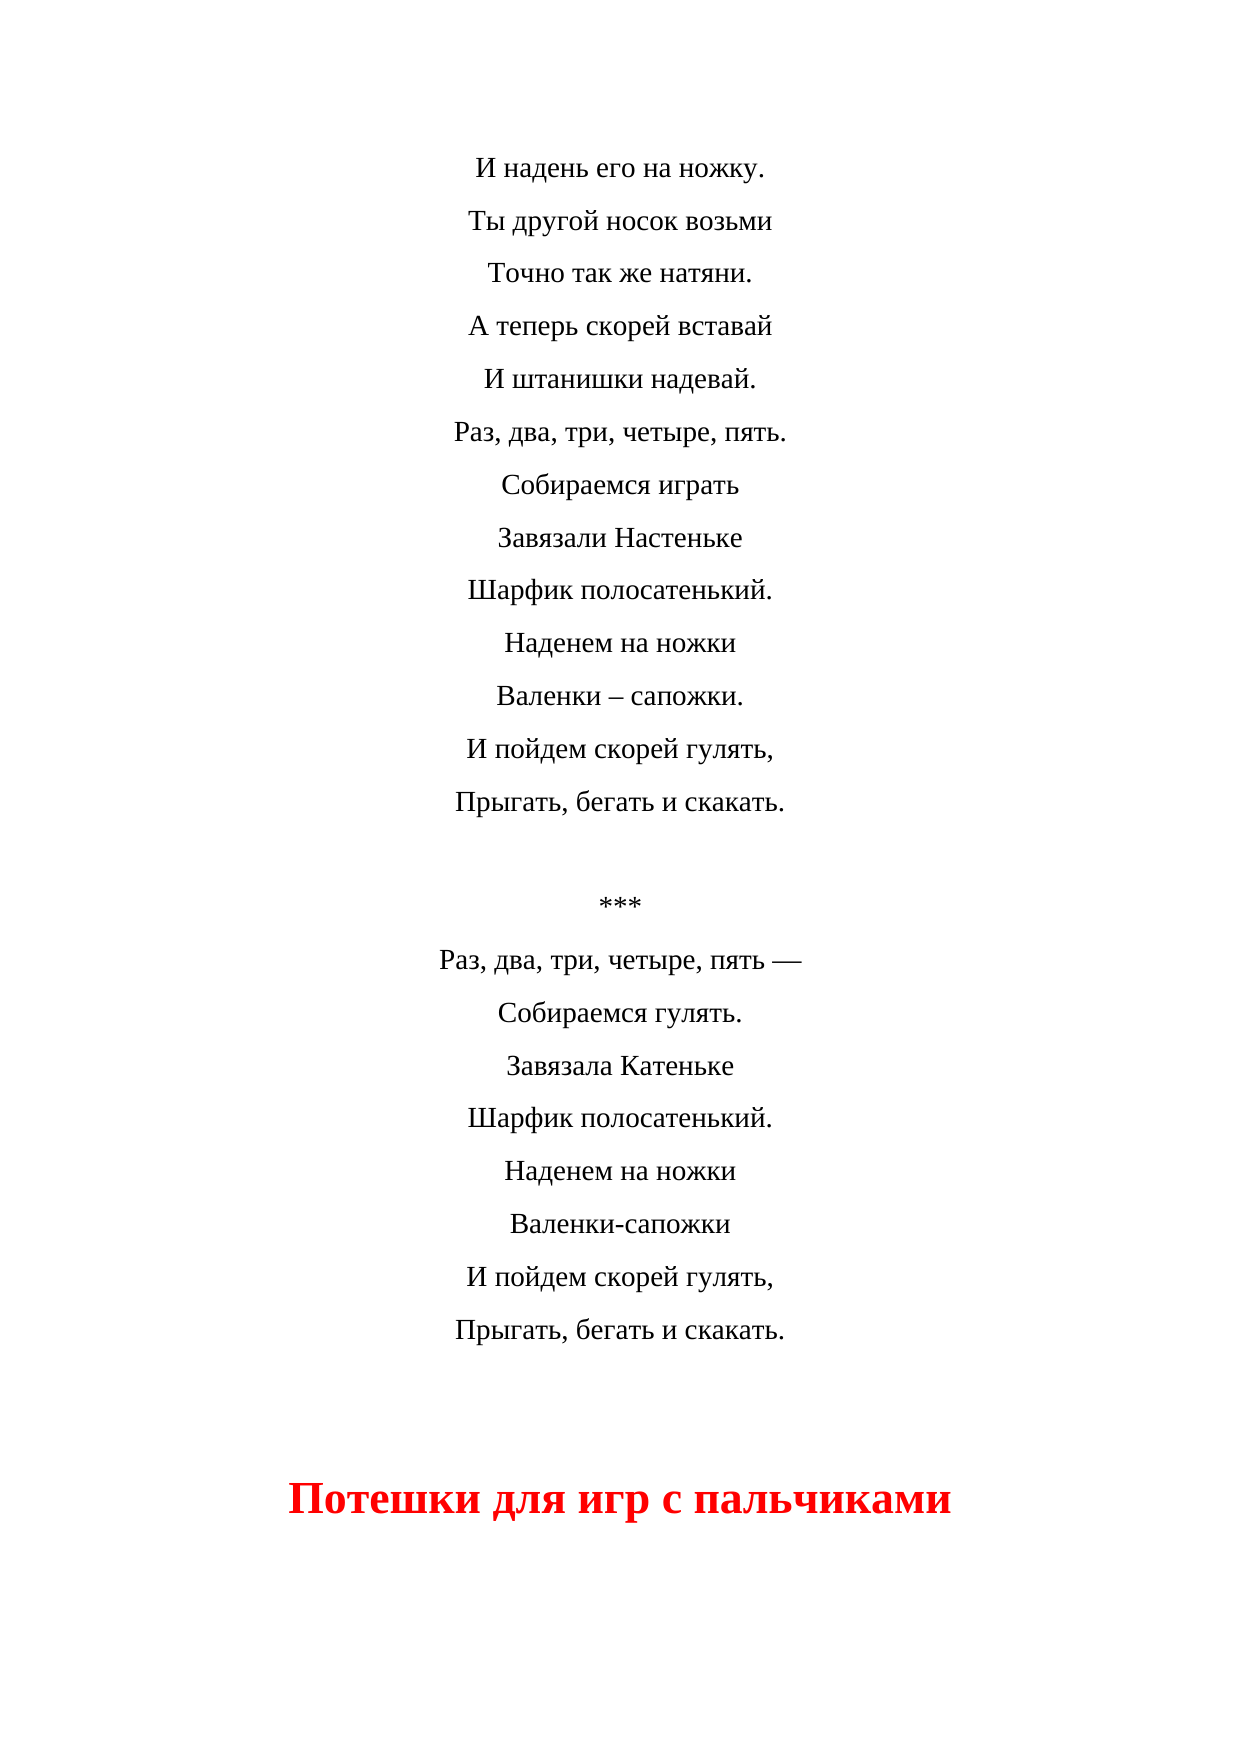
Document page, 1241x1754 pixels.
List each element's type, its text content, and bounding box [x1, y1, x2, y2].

text Точно так же натяни. [112, 256, 1128, 289]
text Собираемся гулять. [112, 995, 1128, 1028]
text Прыгать, бегать и скакать. [112, 1312, 1128, 1345]
text И пойдем скорей гулять, [112, 1259, 1128, 1293]
text Завязали Настеньке [112, 520, 1128, 553]
text *** [112, 889, 1128, 923]
text Наденем на ножки [112, 1153, 1128, 1187]
text И штанишки надевай. [112, 361, 1128, 395]
text Потешки для игр с пальчиками [112, 1470, 1128, 1523]
text Собираемся играть [112, 467, 1128, 500]
text Раз, два, три, четыре, пять. [112, 414, 1128, 448]
text Шарфик полосатенький. [112, 1101, 1128, 1134]
text Ты другой носок возьми [112, 203, 1128, 236]
text Валенки – сапожки. [112, 678, 1128, 712]
text Наденем на ножки [112, 625, 1128, 659]
text Прыгать, бегать и скакать. [112, 784, 1128, 817]
text Валенки-сапожки [112, 1206, 1128, 1240]
text И пойдем скорей гулять, [112, 731, 1128, 764]
text И надень его на ножку. [112, 150, 1128, 183]
text Шарфик полосатенький. [112, 572, 1128, 606]
text Завязала Катеньке [112, 1048, 1128, 1081]
text Раз, два, три, четыре, пять — [112, 942, 1128, 976]
text А теперь скорей вставай [112, 308, 1128, 342]
